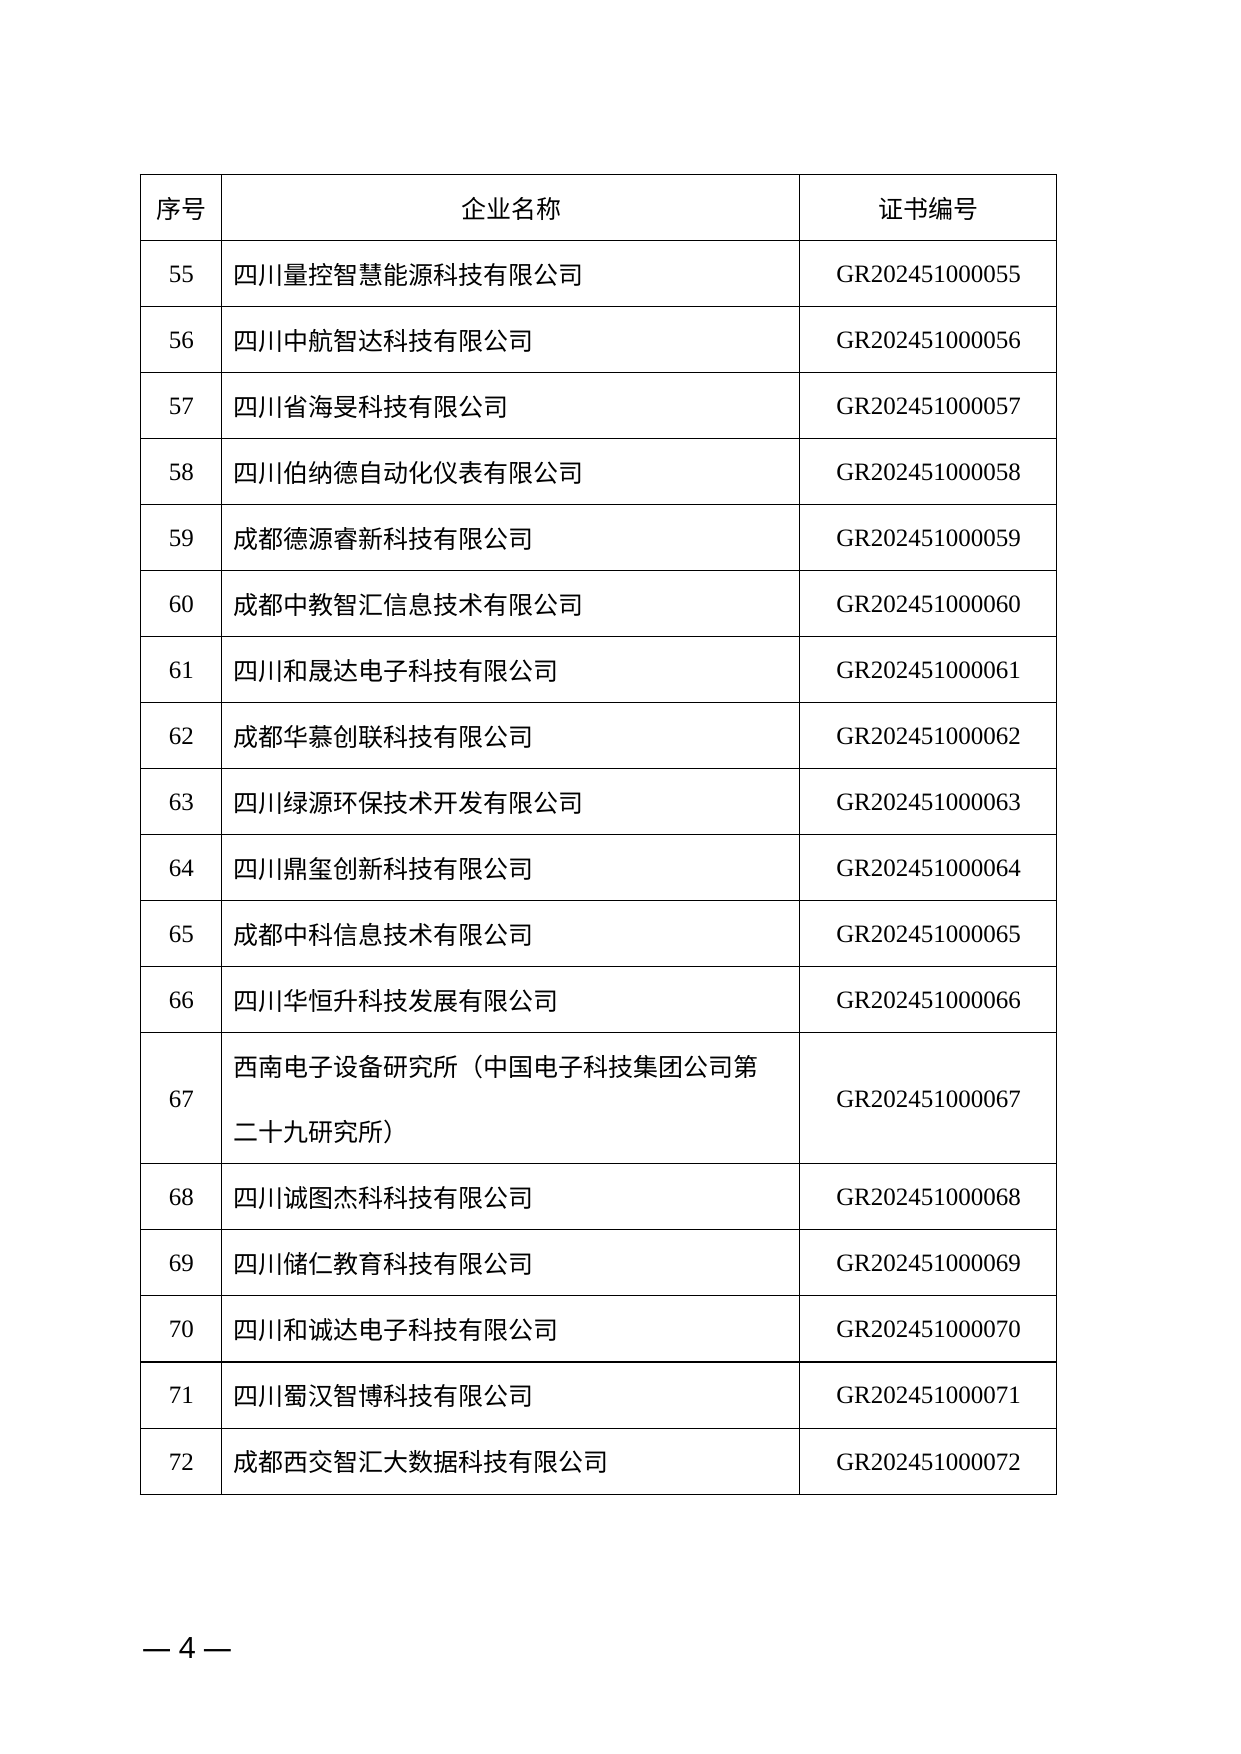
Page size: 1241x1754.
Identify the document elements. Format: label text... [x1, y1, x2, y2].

table_cell GR202451000067 [800, 1033, 1056, 1163]
table_cell GR202451000070 [800, 1296, 1056, 1361]
table_cell 四川中航智达科技有限公司 [222, 307, 799, 372]
table_cell GR202451000064 [800, 835, 1056, 900]
table_cell 西南电子设备研究所（中国电子科技集团公司第 二十九研究所） [222, 1033, 799, 1163]
table_cell GR202451000060 [800, 571, 1056, 636]
table_cell 71 [141, 1363, 221, 1427]
table_cell GR202451000063 [800, 769, 1056, 834]
table_cell 65 [141, 901, 221, 966]
table_cell GR202451000059 [800, 505, 1056, 570]
table_cell 四川蜀汉智博科技有限公司 [222, 1363, 799, 1427]
table_cell 66 [141, 967, 221, 1032]
table_cell 72 [141, 1429, 221, 1493]
table_cell 四川和晟达电子科技有限公司 [222, 637, 799, 702]
table_cell 56 [141, 307, 221, 372]
table_cell 69 [141, 1230, 221, 1295]
table_header 企业名称 [222, 175, 799, 240]
table_cell GR202451000056 [800, 307, 1056, 372]
table_cell 四川绿源环保技术开发有限公司 [222, 769, 799, 834]
table_cell 四川华恒升科技发展有限公司 [222, 967, 799, 1032]
table_cell 61 [141, 637, 221, 702]
table_cell 四川省海旻科技有限公司 [222, 373, 799, 438]
table_cell GR202451000057 [800, 373, 1056, 438]
table_cell 57 [141, 373, 221, 438]
table_cell 四川量控智慧能源科技有限公司 [222, 241, 799, 306]
table_cell 59 [141, 505, 221, 570]
table_cell 四川伯纳德自动化仪表有限公司 [222, 439, 799, 504]
table_cell GR202451000062 [800, 703, 1056, 768]
table_cell 成都西交智汇大数据科技有限公司 [222, 1429, 799, 1493]
table_cell 60 [141, 571, 221, 636]
table_cell GR202451000072 [800, 1429, 1056, 1493]
table_cell 64 [141, 835, 221, 900]
table_cell 58 [141, 439, 221, 504]
table_cell 70 [141, 1296, 221, 1361]
table_cell 63 [141, 769, 221, 834]
table_cell 成都中科信息技术有限公司 [222, 901, 799, 966]
table_cell 四川鼎玺创新科技有限公司 [222, 835, 799, 900]
table_cell GR202451000065 [800, 901, 1056, 966]
table_cell 成都德源睿新科技有限公司 [222, 505, 799, 570]
table_cell 62 [141, 703, 221, 768]
table_cell GR202451000066 [800, 967, 1056, 1032]
table_cell 成都华慕创联科技有限公司 [222, 703, 799, 768]
table_cell 四川和诚达电子科技有限公司 [222, 1296, 799, 1361]
table_cell 成都中教智汇信息技术有限公司 [222, 571, 799, 636]
table_cell GR202451000055 [800, 241, 1056, 306]
table_cell GR202451000058 [800, 439, 1056, 504]
table_cell GR202451000069 [800, 1230, 1056, 1295]
table_cell 55 [141, 241, 221, 306]
table_header 序号 [141, 175, 221, 240]
table_cell 四川储仁教育科技有限公司 [222, 1230, 799, 1295]
table_cell GR202451000068 [800, 1164, 1056, 1229]
table_cell GR202451000071 [800, 1363, 1056, 1427]
table_cell 68 [141, 1164, 221, 1229]
table_cell GR202451000061 [800, 637, 1056, 702]
table_header 证书编号 [800, 175, 1056, 240]
table_cell 67 [141, 1033, 221, 1163]
table_cell 四川诚图杰科科技有限公司 [222, 1164, 799, 1229]
